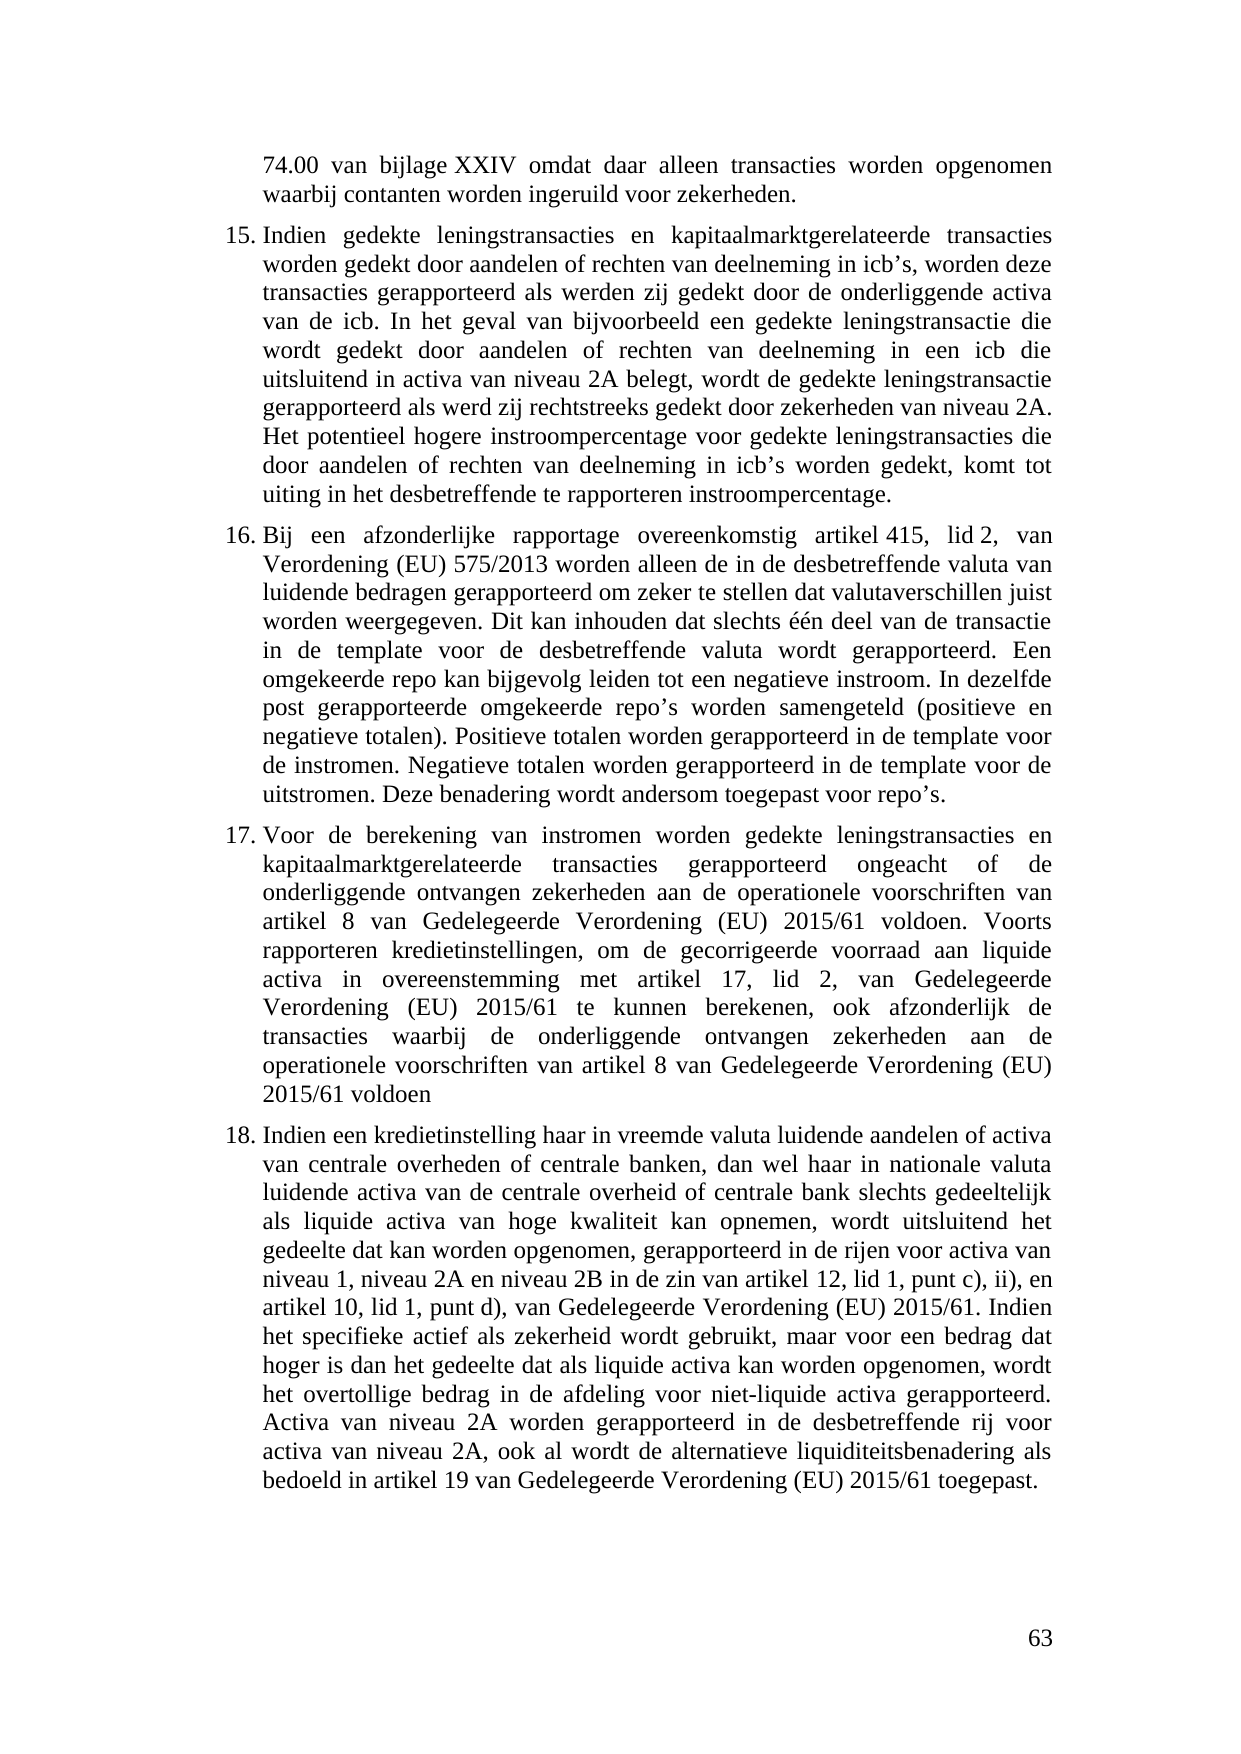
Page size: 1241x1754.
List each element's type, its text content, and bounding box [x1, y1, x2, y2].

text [225, 150, 1053, 207]
text Voor de berekening van instromen worden gedekte leningstransacties en kapitaalmarktgerelateerde transacties gerapporteerd ongeacht of de onderliggende ontvangen zekerheden aan de operationele voorschriften van artikel 8 van Gedelegeerde Verordening (EU) 2015/61 voldoen. Voorts rapporteren kredietinstellingen, om de gecorrigeerde voorraad aan liquide activa in overeenstemming met artikel 17, lid 2, van Gedelegeerde Verordening (EU) 2015/61 te kunnen berekenen, ook afzonderlijk de transacties waarbij de onderliggende ontvangen zekerheden aan de operationele voorschriften van artikel 8 van Gedelegeerde Verordening (EU) 2015/61 voldoen [225, 820, 1053, 1107]
text Indien een kredietinstelling haar in vreemde valuta luidende aandelen of activa van centrale overheden of centrale banken, dan wel haar in nationale valuta luidende activa van de centrale overheid of centrale bank slechts gedeeltelijk als liquide activa van hoge kwaliteit kan opnemen, wordt uitsluitend het gedeelte dat kan worden opgenomen, gerapporteerd in de rijen voor activa van niveau 1, niveau 2A en niveau 2B in de zin van artikel 12, lid 1, punt c), ii), en artikel 10, lid 1, punt d), van Gedelegeerde Verordening (EU) 2015/61. Indien het specifieke actief als zekerheid wordt gebruikt, maar voor een bedrag dat hoger is dan het gedeelte dat als liquide activa kan worden opgenomen, wordt het overtollige bedrag in de afdeling voor niet-liquide activa gerapporteerd. Activa van niveau 2A worden gerapporteerd in de desbetreffende rij voor activa van niveau 2A, ook al wordt de alternatieve liquiditeitsbenadering als bedoeld in artikel 19 van Gedelegeerde Verordening (EU) 2015/61 toegepast. [225, 1120, 1053, 1494]
text Bij een afzonderlijke rapportage overeenkomstig artikel 415, lid 2, van Verordening (EU) 575/2013 worden alleen de in de desbetreffende valuta van luidende bedragen gerapporteerd om zeker te stellen dat valutaverschillen juist worden weergegeven. Dit kan inhouden dat slechts één deel van de transactie in de template voor de desbetreffende valuta wordt gerapporteerd. Een omgekeerde repo kan bijgevolg leiden tot een negatieve instroom. In dezelfde post gerapporteerde omgekeerde repo’s worden samengeteld (positieve en negatieve totalen). Positieve totalen worden gerapporteerd in de template voor de instromen. Negatieve totalen worden gerapporteerd in de template voor de uitstromen. Deze benadering wordt andersom toegepast voor repo’s. [225, 520, 1053, 807]
text Indien gedekte leningstransacties en kapitaalmarktgerelateerde transacties worden gedekt door aandelen of rechten van deelneming in icb’s, worden deze transacties gerapporteerd als werden zij gedekt door de onderliggende activa van de icb. In het geval van bijvoorbeeld een gedekte leningstransactie die wordt gedekt door aandelen of rechten van deelneming in een icb die uitsluitend in activa van niveau 2A belegt, wordt de gedekte leningstransactie gerapporteerd als werd zij rechtstreeks gedekt door zekerheden van niveau 2A. Het potentieel hogere instroompercentage voor gedekte leningstransacties die door aandelen of rechten van deelneming in icb’s worden gedekt, komt tot uiting in het desbetreffende te rapporteren instroompercentage. [225, 220, 1053, 507]
